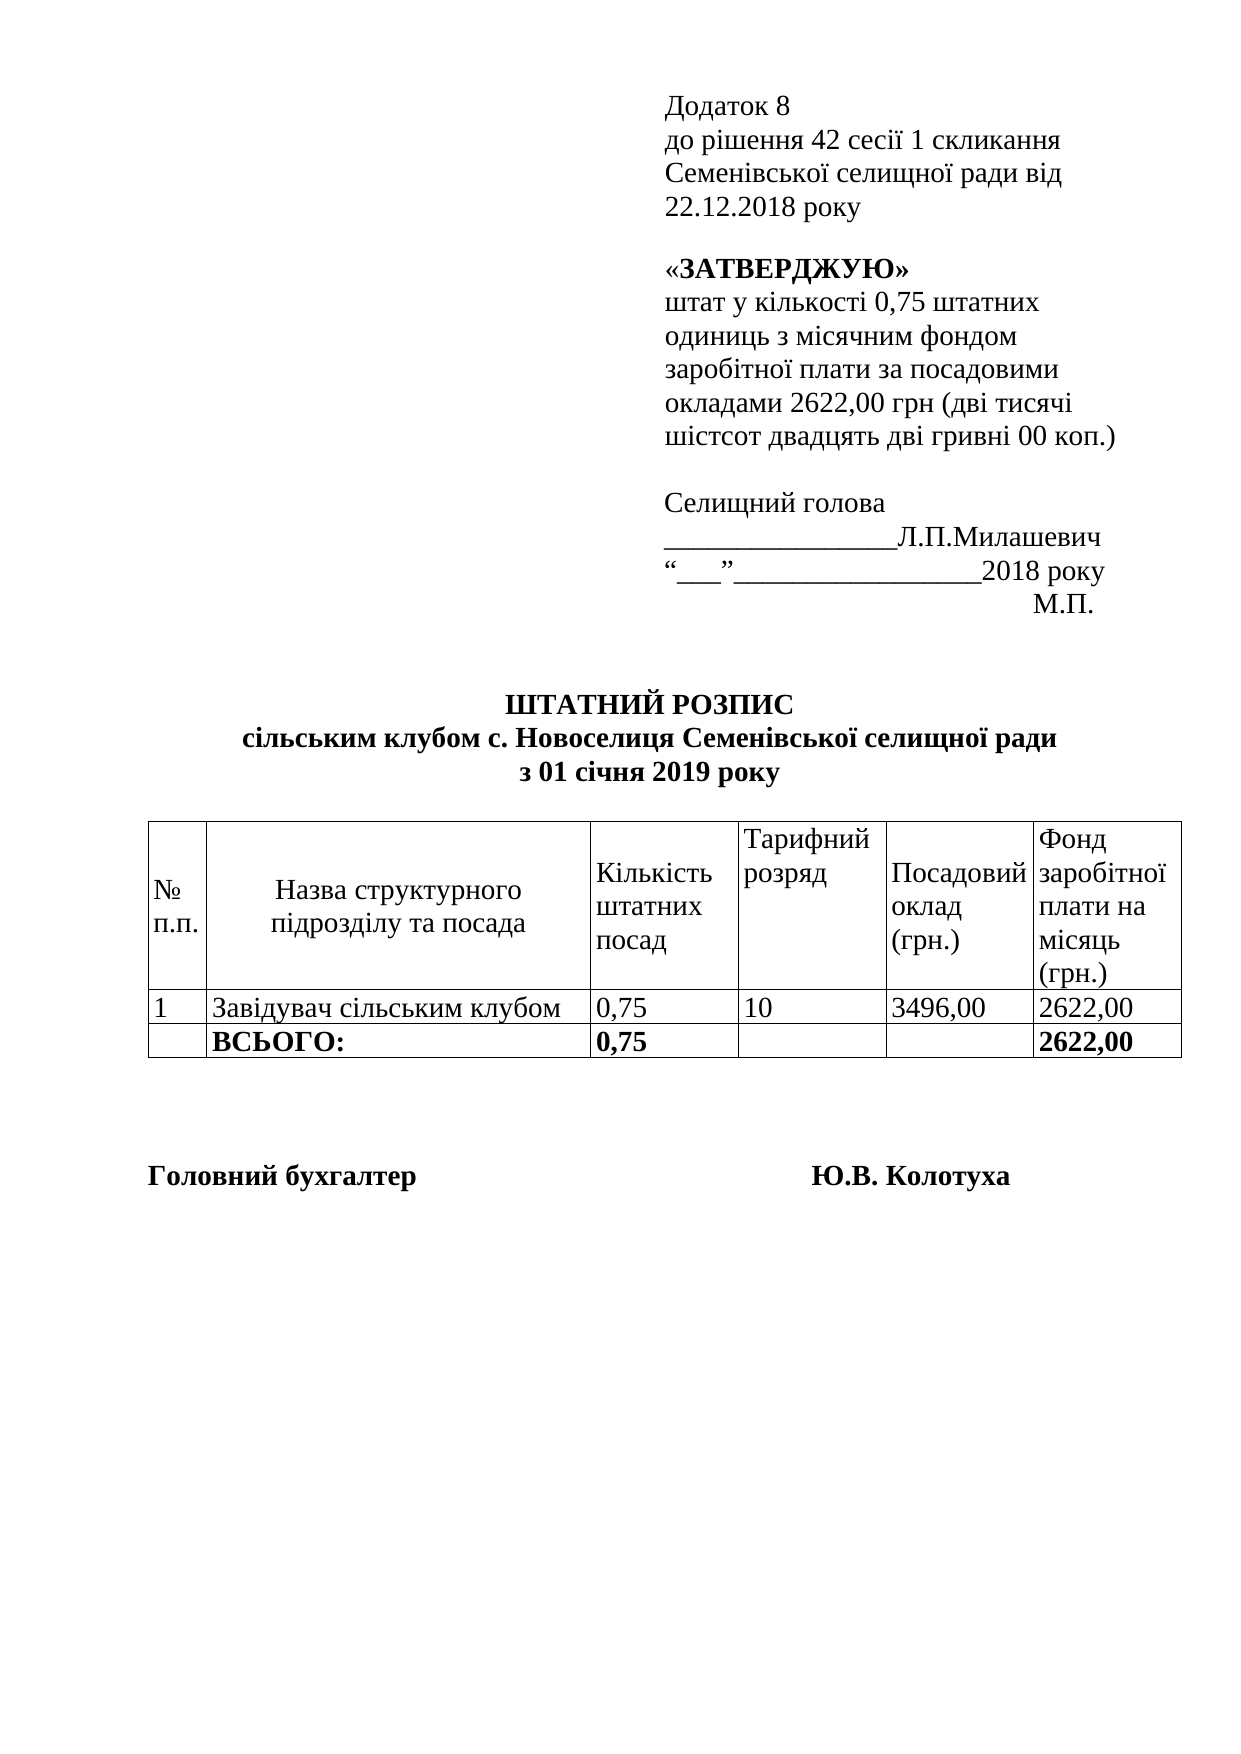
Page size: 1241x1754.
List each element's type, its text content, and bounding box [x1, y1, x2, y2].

text Додаток 8 [664, 88, 1152, 122]
text “___”_________________2018 року [605, 553, 1152, 586]
text штат у кількості 0,75 штатних одиниць з місячним фондом заробітної плати за посадовими окладами 2622,00 грн (дві тисячі шістсот двадцять дві гривні 00 коп.) [664, 284, 1152, 452]
table_cell 10 [739, 990, 886, 1023]
text Селищний голова [605, 486, 1152, 519]
text ШТАТНИЙ РОЗПИС [148, 687, 1152, 720]
table_header Назва структурного підрозділу та посада [207, 822, 590, 989]
text сільським клубом с. Новоселиця Семенівської селищної ради [148, 720, 1152, 754]
table_cell 2622,00 [1034, 1024, 1181, 1057]
table_cell ВСЬОГО: [207, 1024, 590, 1057]
table_cell 2622,00 [1034, 990, 1181, 1023]
table_cell 1 [149, 990, 206, 1023]
table_cell 0,75 [591, 1024, 738, 1057]
text Головний бухгалтер Ю.В. Колотуха [148, 1158, 1152, 1192]
text М.П. [605, 586, 1152, 620]
table_cell 0,75 [591, 990, 738, 1023]
table_cell [887, 1024, 1033, 1057]
table_cell Завідувач сільським клубом [207, 990, 590, 1023]
table_header Посадовий оклад (грн.) [887, 822, 1033, 989]
table_cell 3496,00 [887, 990, 1033, 1023]
table_cell [739, 1024, 886, 1057]
table_cell [149, 1024, 206, 1057]
table_header Фонд заробітної плати на місяць (грн.) [1034, 822, 1181, 989]
table_header Кількість штатних посад [591, 822, 738, 989]
text ________________Л.П.Милашевич [605, 519, 1152, 553]
table_header Тарифний розряд [739, 822, 886, 989]
text «ЗАТВЕРДЖУЮ» [664, 251, 1152, 284]
text до рішення 42 сесії 1 скликання Семенівської селищної ради від 22.12.2018 року [664, 122, 1152, 223]
text з 01 січня 2019 року [148, 754, 1152, 787]
table_header № п.п. [149, 822, 206, 989]
